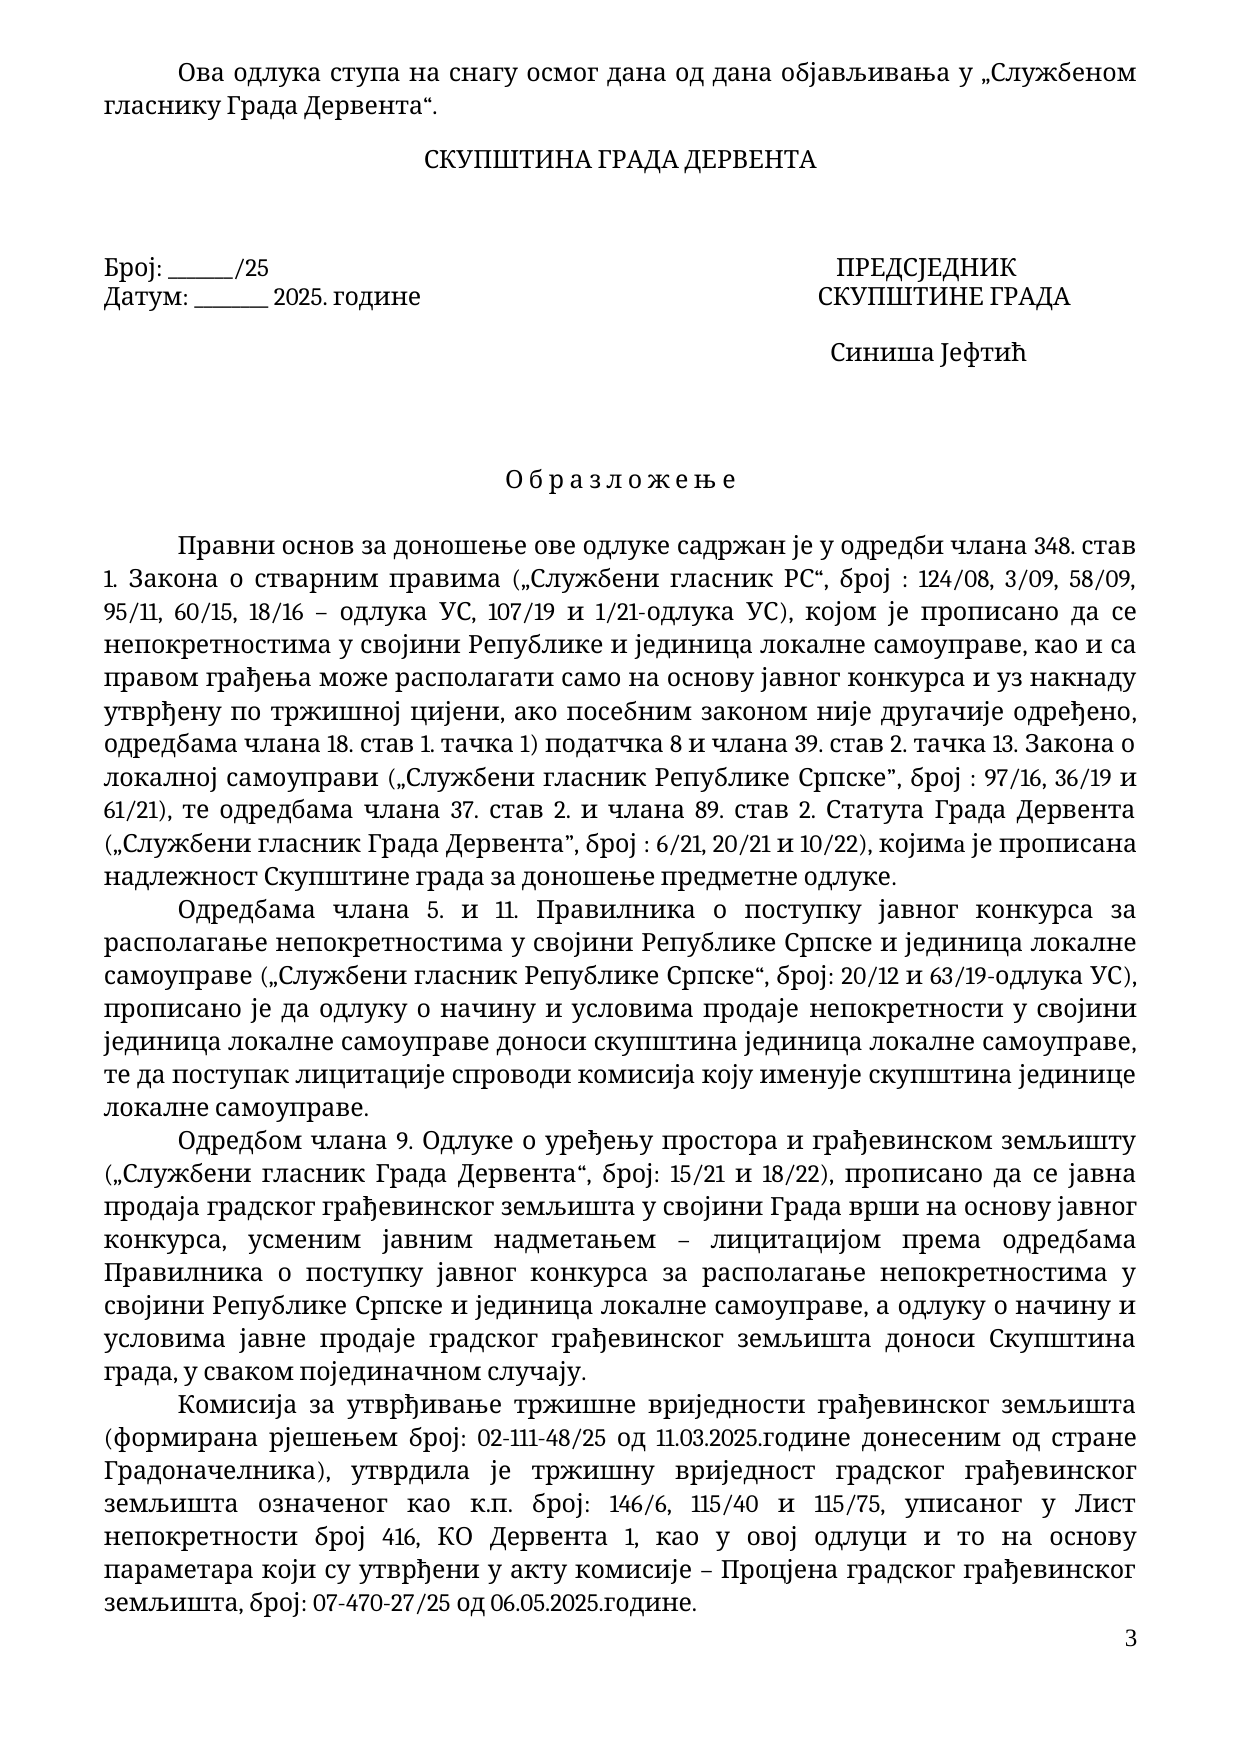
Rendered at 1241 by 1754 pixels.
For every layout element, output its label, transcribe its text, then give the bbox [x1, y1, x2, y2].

text Комисија за утврђивање тржишне вриједности грађевинског земљишта (формирана рјешењем број: 02-111-48/25 од 11.03.2025.године донесеним од стране Градоначелника), утврдила је тржишну вриједност градског грађевинског земљишта означеног као к.п. број: 146/6, 115/40 и 115/75, уписаног у Лист непокретности број 416, КО Дервента 1, као у овој одлуци и то на основу параметара који су утврђени у акту комисије – Процјена градског грађевинског земљишта, број: 07-470-27/25 од 06.05.2025.године. [103, 1391, 1137, 1618]
text Одредбом члана 9. Одлуке о уређењу простора и грађевинском земљишту („Службени гласник Града Дервента“, број: 15/21 и 18/22), прописано да се јавна продаја градског грађевинског земљишта у својини Града врши на основу јавног конкурса, усменим јавним надметањем – лицитацијом према одредбама Правилника о поступку јавног конкурса за располагање непокретностима у својини Републике Српске и јединица локалне самоуправе, а одлуку о начину и условима јавне продаје градског грађевинског земљишта доноси Скупштина града, у сваком појединачном случају. [103, 1127, 1137, 1387]
text Ова одлука ступа на снагу осмог дана од дана објављивања у „Службеном гласнику Града Дервента“. [103, 59, 1137, 121]
text СКУПШТИНА ГРАДА ДЕРВЕНТА [103, 146, 1137, 175]
text Датум: ________ 2025. године СКУПШТИНЕ ГРАДА [103, 282, 1137, 311]
text Број: _______/25 ПРЕДСЈЕДНИК [103, 254, 1137, 282]
text О б р а з л о ж е њ е [103, 466, 1137, 495]
text Правни основ за доношење ове одлуке садржан је у одредби члана 348. став 1. Закона о стварним правима („Службени гласник РС“, број : 124/08, 3/09, 58/09, 95/11, 60/15, 18/16 – одлука УС, 107/19 и 1/21-одлука УС), којом је прописано да се непокретностима у својини Републике и јединица локалне самоуправе, као и са правом грађења може располагати само на основу јавног конкурса и уз накнаду утврђену по тржишној цијени, ако посебним законом није другачије одређено, одредбама члана 18. став 1. тачка 1) податчка 8 и члана 39. став 2. тачка 13. Закона о локалној самоуправи („Службени гласник Републике Српске”, број : 97/16, 36/19 и 61/21), те одредбама члана 37. став 2. и члана 89. став 2. Статута Града Дервента („Службени гласник Града Дервента”, број : 6/21, 20/21 и 10/22), којимa је прописана надлежност Скупштине града за доношење предметне одлуке. [103, 532, 1137, 891]
text Одредбама члана 5. и 11. Правилника о поступку јавног конкурса за располагање непокретностима у својини Републике Српске и јединица локалне самоуправе („Службени гласник Републике Српске“, број: 20/12 и 63/19-одлука УС), прописано је да одлуку о начину и условима продаје непокретности у својини јединица локалне самоуправе доноси скупштина јединица локалне самоуправе, те да поступак лицитације спроводи комисија коју именује скупштина јединице локалне самоуправе. [103, 896, 1137, 1122]
text Синиша Јефтић [103, 339, 1137, 368]
